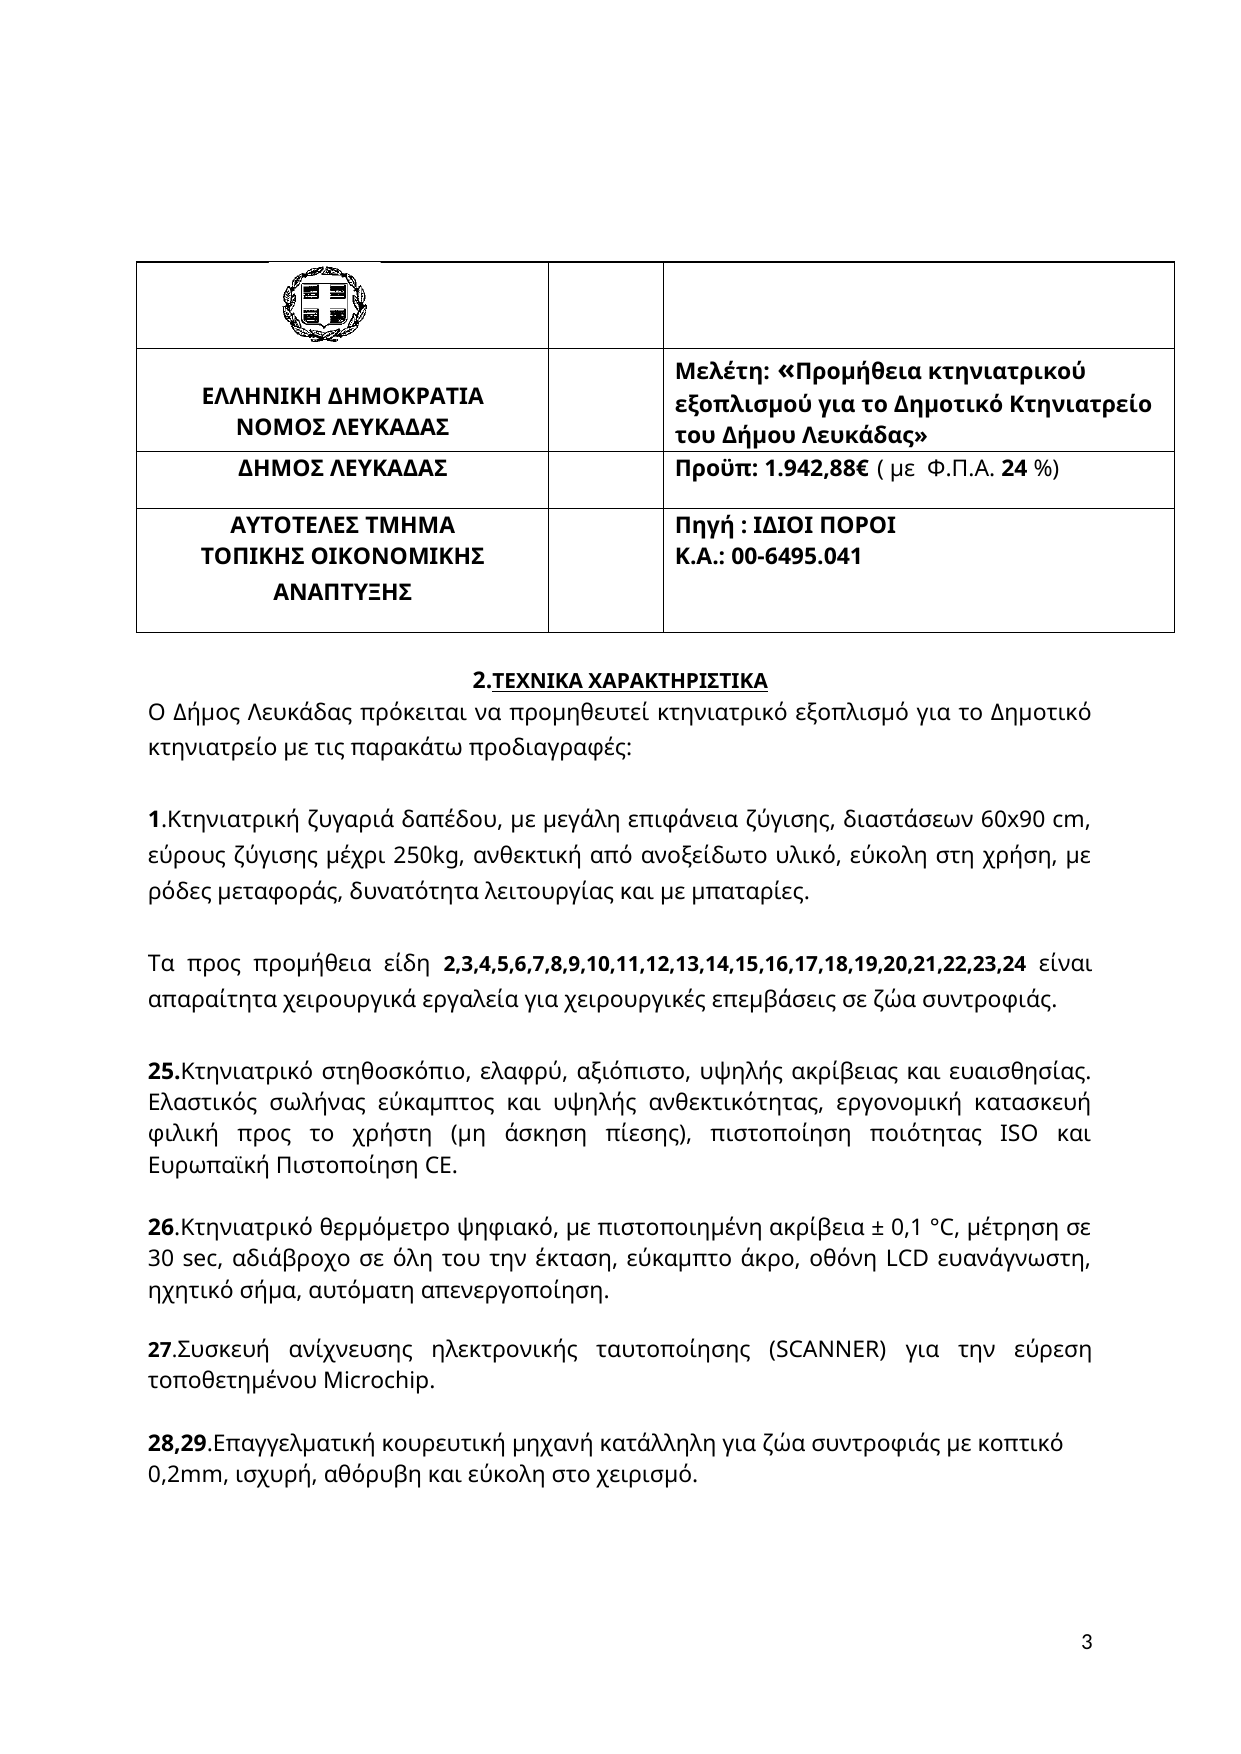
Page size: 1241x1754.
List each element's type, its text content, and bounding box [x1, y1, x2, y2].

text Τα προς προμήθεια είδη 2,3,4,5,6,7,8,9,10,11,12,13,14,15,16,17,18,19,20,21,22,23,24 είναι απαραίτητα χειρουργικά εργαλεία για χειρουργικές επεμβάσεις σε ζώα συντροφιάς. [148, 947, 1092, 1014]
table_cell Προϋπ: 1.942,88€ ( με Φ.Π.Α. 24 %) [664, 452, 1174, 508]
table_cell Πηγή : ΙΔΙΟΙ ΠΟΡΟΙ Κ.Α.: 00-6495.041 [664, 509, 1174, 632]
text 25.Κτηνιατρικό στηθοσκόπιο, ελαφρύ, αξιόπιστο, υψηλής ακρίβειας και ευαισθησίας. Ελαστικός σωλήνας εύκαμπτος και υψηλής ανθεκτικότητας, εργονομική κατασκευή φιλική προς το χρήστη (μη άσκηση πίεσης), πιστοποίηση ποιότητας ISO και Ευρωπαϊκή Πιστοποίηση CE. [148, 1055, 1092, 1180]
table_cell [549, 509, 663, 632]
table_cell Μελέτη: «Προμήθεια κτηνιατρικού εξοπλισμού για το Δημοτικό Κτηνιατρείο του Δήμου Λευκάδας» [664, 349, 1174, 451]
table_header [137, 263, 268, 347]
table_cell ΔΗΜΟΣ ΛΕΥΚΑΔΑΣ [137, 452, 548, 508]
text 2.ΤΕΧΝΙΚΑ ΧΑΡΑΚΤΗΡΙΣΤΙΚΑ [148, 664, 1092, 695]
table_header [381, 263, 548, 347]
picture [268, 262, 381, 348]
text 27.Συσκευή ανίχνευσης ηλεκτρονικής ταυτοποίησης (SCANNER) για την εύρεση τοποθετημένου Microchip. [148, 1333, 1092, 1396]
table_header [549, 263, 663, 347]
table_cell ΑΥΤΟΤΕΛΕΣ TMHMA ΤΟΠΙΚΗΣ ΟΙΚΟΝΟΜΙΚΗΣ ΑΝΑΠΤΥΞΗΣ [137, 509, 548, 632]
text 1.Κτηνιατρική ζυγαριά δαπέδου, με μεγάλη επιφάνεια ζύγισης, διαστάσεων 60x90 cm, εύρους ζύγισης μέχρι 250kg, ανθεκτική από ανοξείδωτο υλικό, εύκολη στη χρήση, με ρόδες μεταφοράς, δυνατότητα λειτουργίας και με μπαταρίες. [148, 803, 1092, 906]
table_cell [549, 349, 663, 451]
text 26.Κτηνιατρικό θερμόμετρο ψηφιακό, με πιστοποιημένη ακρίβεια ± 0,1 °C, μέτρηση σε 30 sec, αδιάβροχο σε όλη του την έκταση, εύκαμπτο άκρο, οθόνη LCD ευανάγνωστη, ηχητικό σήμα, αυτόματη απενεργοποίηση. [148, 1211, 1092, 1305]
table_cell ΕΛΛΗΝΙΚΗ ΔΗΜΟΚΡΑΤΙΑ νομοσ λευκαδασ [137, 349, 548, 451]
text Ο Δήμος Λευκάδας πρόκειται να προμηθευτεί κτηνιατρικό εξοπλισμό για το Δημοτικό κτηνιατρείο με τις παρακάτω προδιαγραφές: [148, 695, 1092, 763]
table_cell [549, 452, 663, 508]
table_header [664, 263, 1174, 347]
text 28,29.Επαγγελματική κουρευτική μηχανή κατάλληλη για ζώα συντροφιάς με κοπτικό 0,2mm, ισχυρή, αθόρυβη και εύκολη στο χειρισμό. [148, 1427, 1092, 1489]
